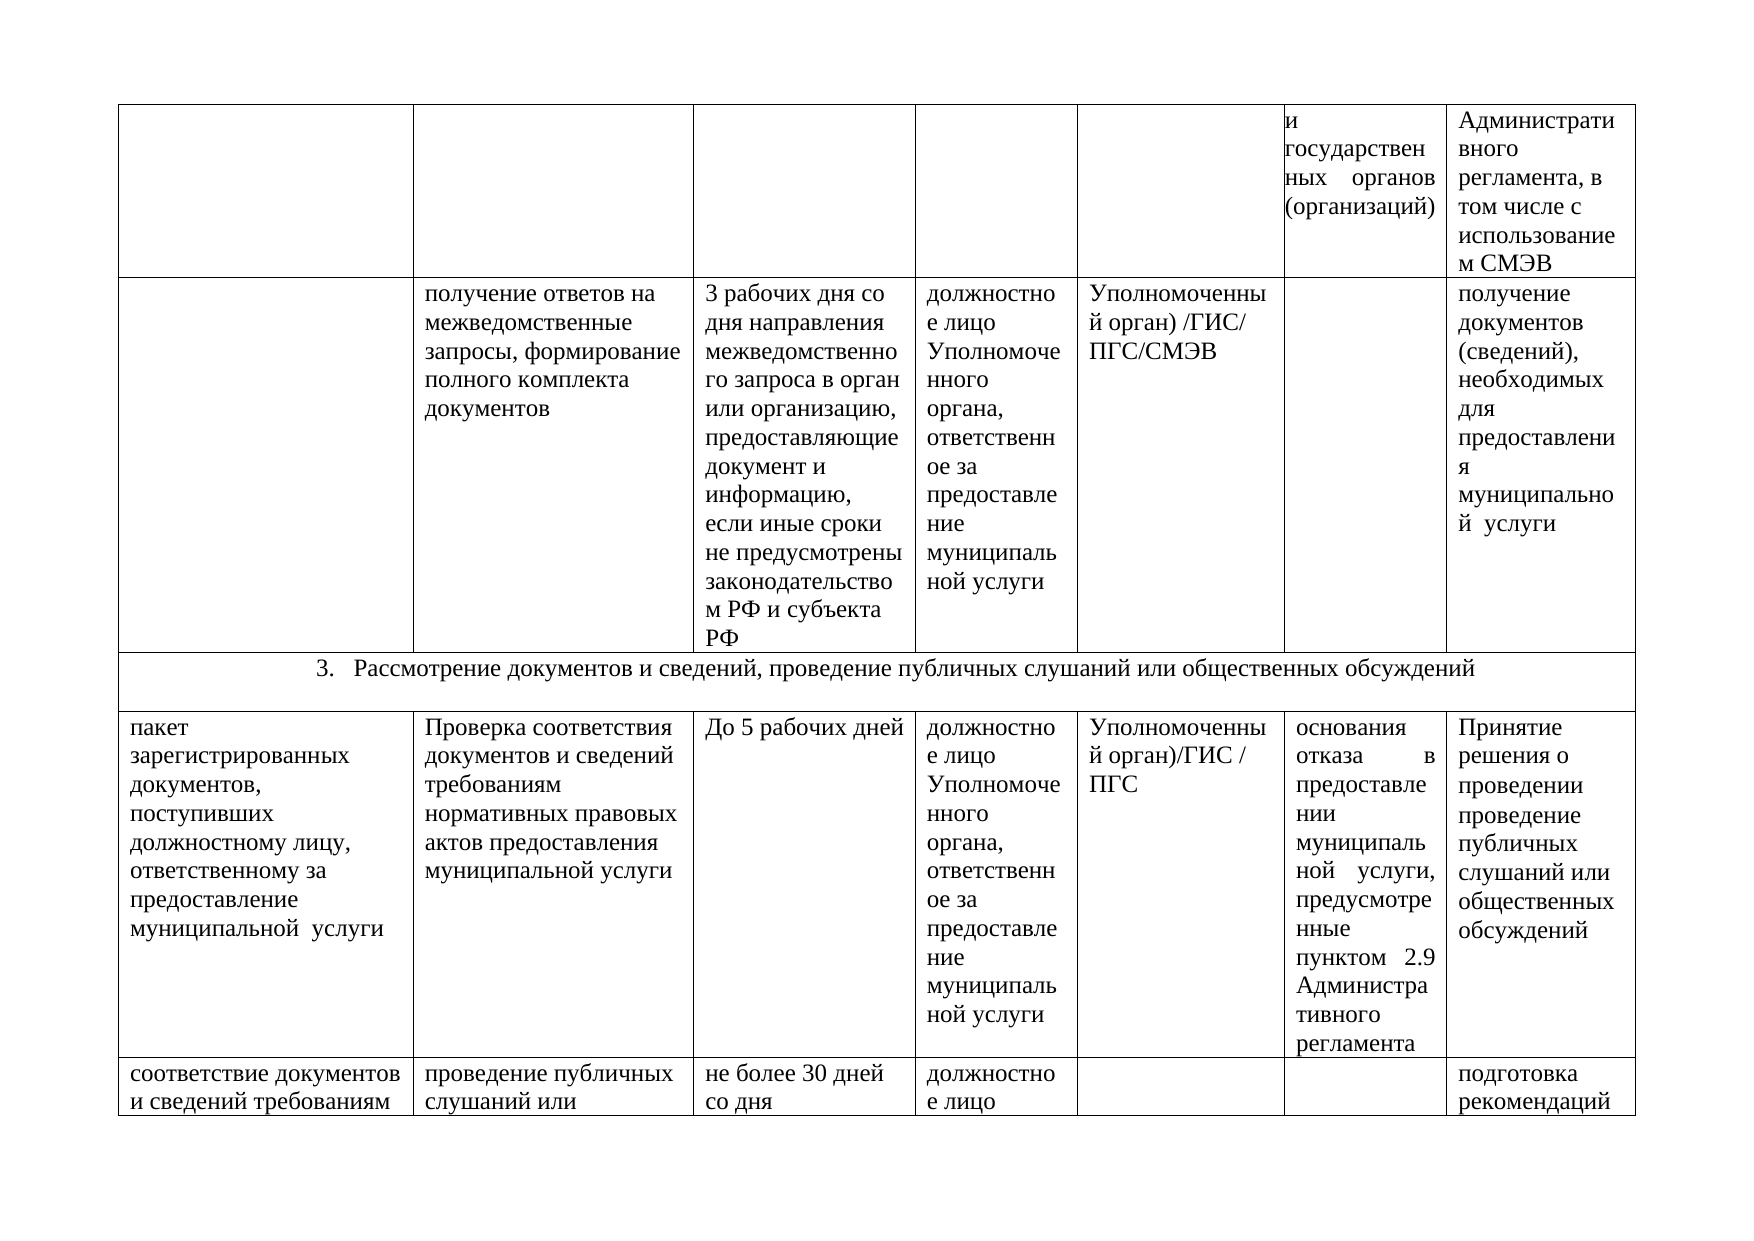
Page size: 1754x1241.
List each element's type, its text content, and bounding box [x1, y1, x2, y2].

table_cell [916, 105, 1077, 277]
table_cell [1447, 105, 1635, 277]
table_cell Уполномоченный орган) /ГИС/ ПГС/СМЭВ [1078, 278, 1284, 652]
table_cell Уполномоченный орган)/ГИС / ПГС [1078, 712, 1284, 1057]
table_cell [694, 1058, 915, 1115]
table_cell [414, 1058, 693, 1115]
table_cell 3 рабочих дня со дня направления межведомственного запроса в орган или организацию, предоставляющие документ и информацию, если иные сроки не предусмотрены законодательством РФ и субъекта РФ [694, 278, 915, 652]
table_cell [119, 278, 413, 652]
table_cell Проверка соответствия документов и сведений требованиям нормативных правовых актов предоставления муниципальной услуги [414, 712, 693, 1057]
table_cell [1447, 1058, 1635, 1115]
table_cell получение документов (сведений), необходимых для предоставления муниципальной услуги [1447, 278, 1635, 652]
table_cell До 5 рабочих дней [694, 712, 915, 1057]
table_cell пакет зарегистрированных документов, поступивших должностному лицу, ответственному за предоставление муниципальной услуги [119, 712, 413, 1057]
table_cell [119, 105, 413, 277]
table_cell получение ответов на межведомственные запросы, формирование полного комплекта документов [414, 278, 693, 652]
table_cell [694, 105, 915, 277]
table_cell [1285, 105, 1446, 277]
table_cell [119, 1058, 413, 1115]
table_cell Рассмотрение документов и сведений, проведение публичных слушаний или общественных обсуждений [119, 653, 1635, 711]
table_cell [1078, 105, 1284, 277]
table_cell основания отказа в предоставлении муниципальной услуги, предусмотренные пунктом 2.9 Административного регламента [1285, 712, 1446, 1057]
table_cell [1285, 1058, 1446, 1115]
table_cell должностное лицо Уполномоченного органа, ответственное за предоставление муниципальной услуги [916, 278, 1077, 652]
table_cell должностное лицо Уполномоченного органа, ответственное за предоставление муниципальной услуги [916, 712, 1077, 1057]
table_cell [1078, 1058, 1284, 1115]
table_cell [916, 1058, 1077, 1115]
table_cell [1285, 278, 1446, 652]
table_cell Принятие решения о проведении проведение публичных слушаний или общественных обсуждений [1447, 712, 1635, 1057]
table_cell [414, 105, 693, 277]
